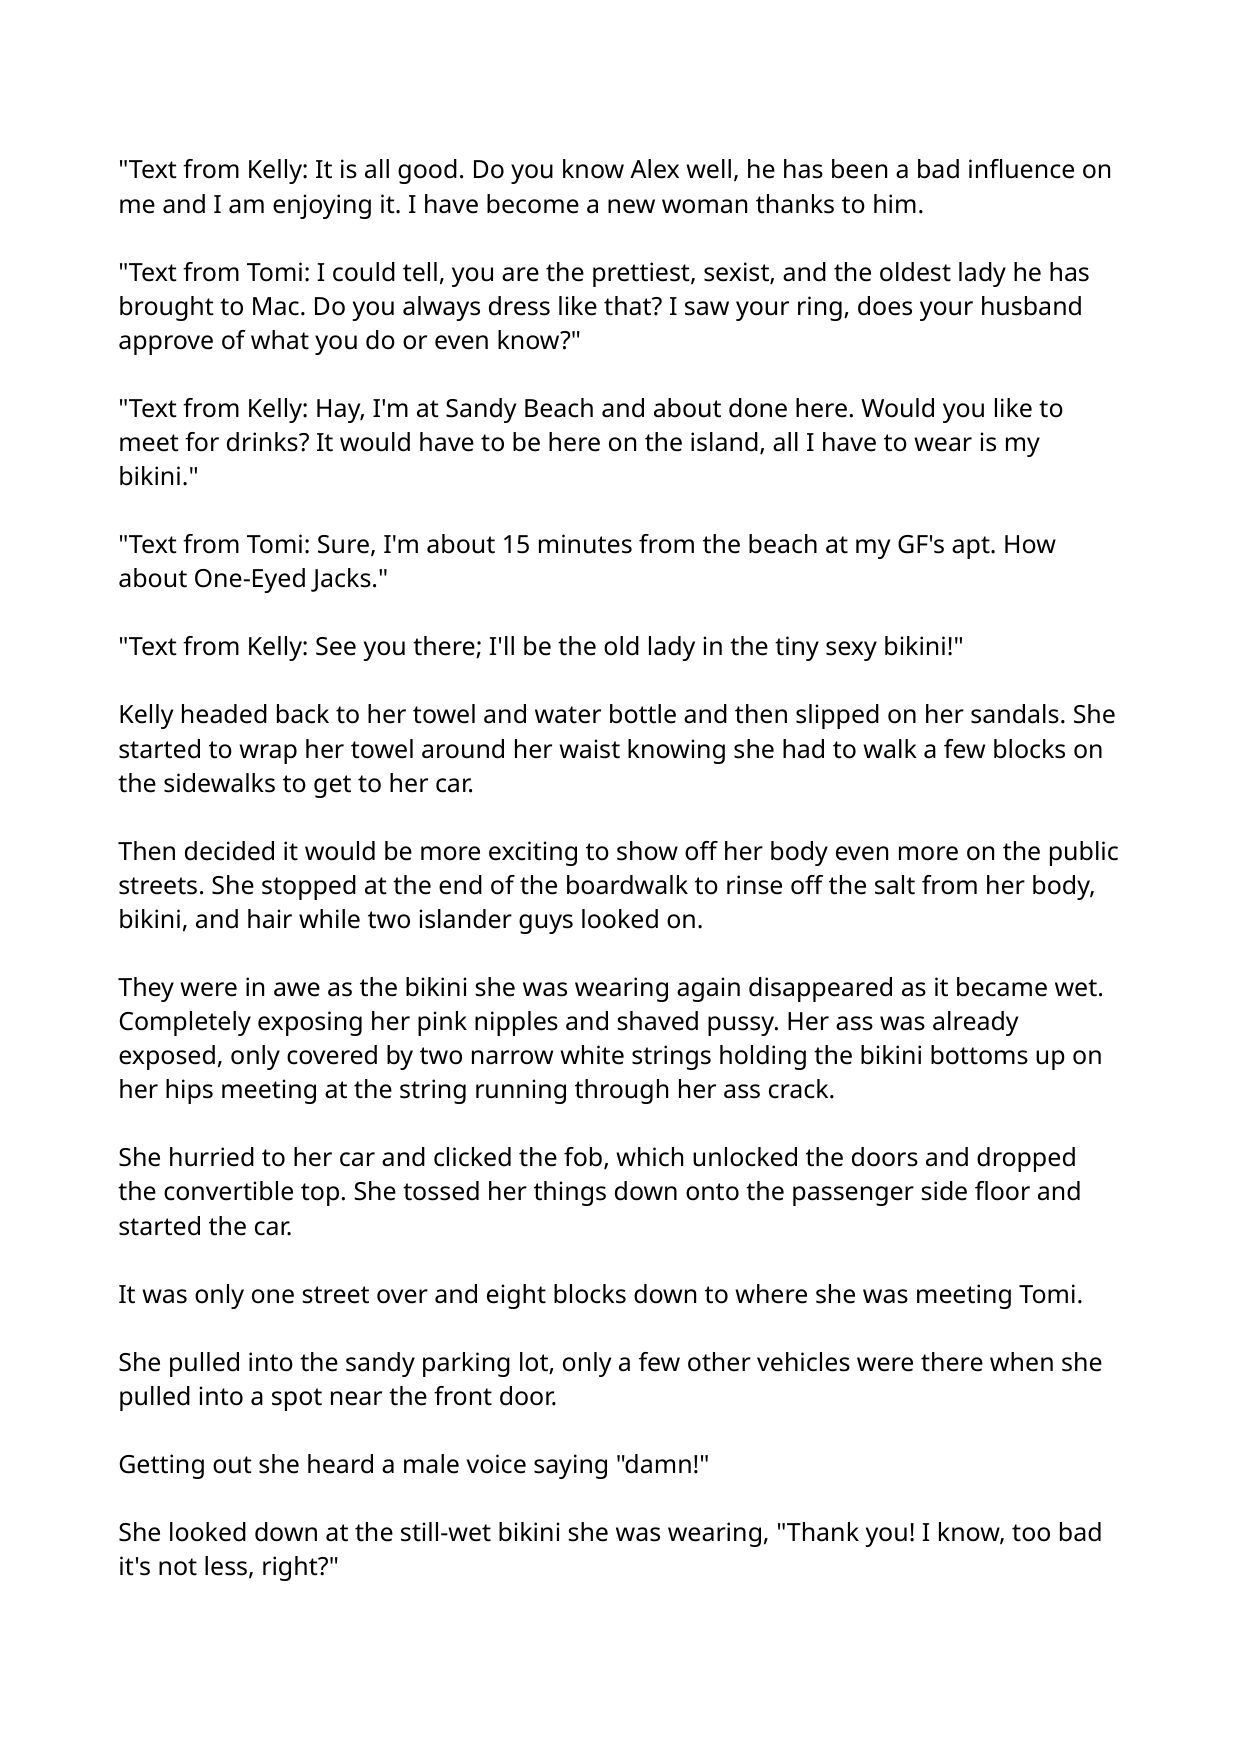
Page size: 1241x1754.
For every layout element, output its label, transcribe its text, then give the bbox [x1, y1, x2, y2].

text "Text from Tomi: Sure, I'm about 15 minutes from the beach at my GF's apt. How about One-Eyed Jacks." [118, 527, 1122, 595]
text "Text from Kelly: See you there; I'll be the old lady in the tiny sexy bikini!" [118, 629, 1122, 663]
text It was only one street over and eight blocks down to where she was meeting Tomi. [118, 1276, 1122, 1310]
text Then decided it would be more exciting to show off her body even more on the public streets. She stopped at the end of the boardwalk to rinse off the salt from her body, bikini, and hair while two islander guys looked on. [118, 833, 1122, 936]
text They were in awe as the bikini she was wearing again disappeared as it became wet. Completely exposing her pink nipples and shaved pussy. Her ass was already exposed, only covered by two narrow white strings holding the bikini bottoms up on her hips meeting at the string running through her ass crack. [118, 970, 1122, 1106]
text She hurried to her car and clicked the fob, which unlocked the doors and dropped the convertible top. She tossed her things down onto the passenger side floor and started the car. [118, 1140, 1122, 1242]
text "Text from Tomi: I could tell, you are the prettiest, sexist, and the oldest lady he has brought to Mac. Do you always dress like that? I saw your ring, does your husband approve of what you do or even know?" [118, 254, 1122, 357]
text "Text from Kelly: Hay, I'm at Sandy Beach and about done here. Would you like to meet for drinks? It would have to be here on the island, all I have to wear is my bikini." [118, 391, 1122, 493]
text She looked down at the still-wet bikini she was wearing, "Thank you! I know, too bad it's not less, right?" [118, 1515, 1122, 1583]
text Getting out she heard a male voice saying "damn!" [118, 1447, 1122, 1481]
text She pulled into the sandy parking lot, only a few other vehicles were there when she pulled into a spot near the front door. [118, 1344, 1122, 1412]
text "Text from Kelly: It is all good. Do you know Alex well, he has been a bad influence on me and I am enjoying it. I have become a new woman thanks to him. [118, 152, 1122, 220]
text Kelly headed back to her towel and water bottle and then slipped on her sandals. She started to wrap her towel around her waist knowing she had to walk a few blocks on the sidewalks to get to her car. [118, 697, 1122, 799]
